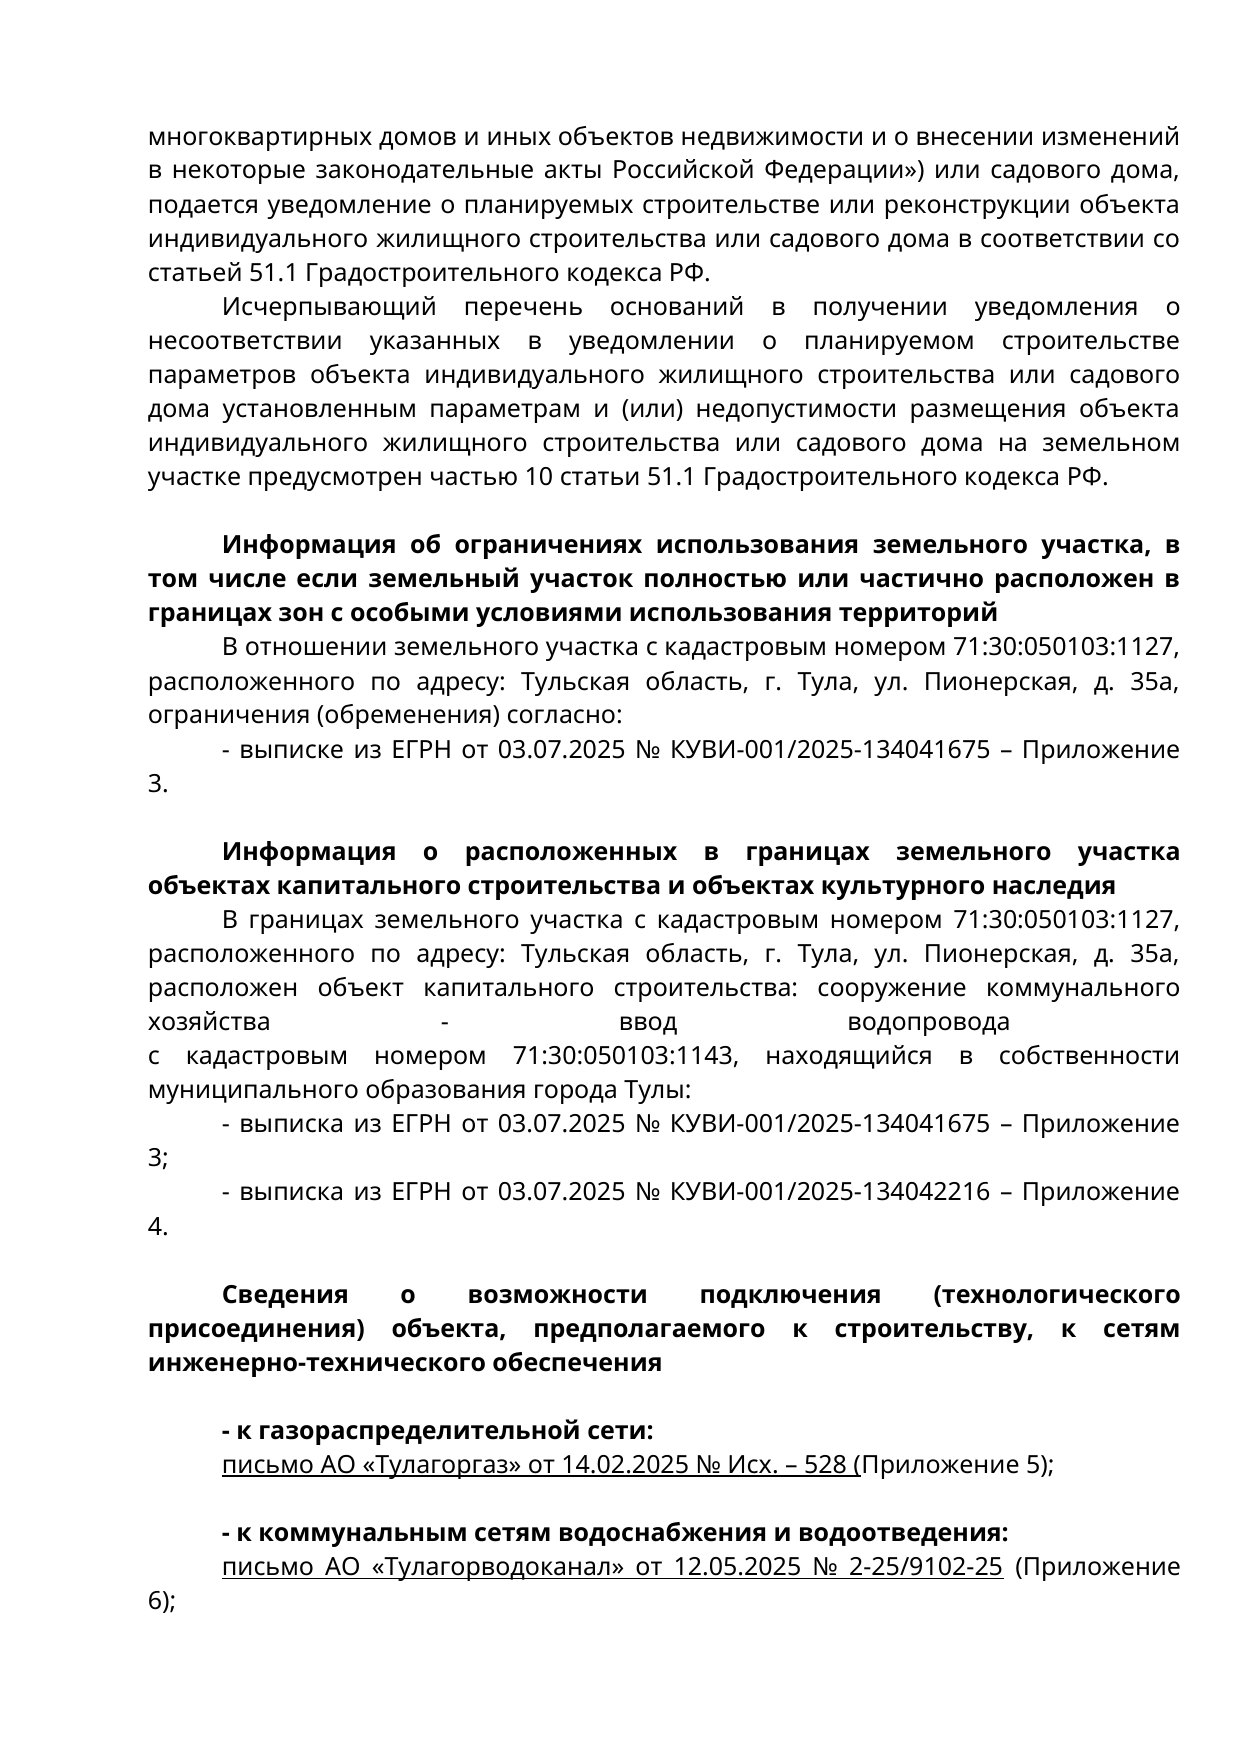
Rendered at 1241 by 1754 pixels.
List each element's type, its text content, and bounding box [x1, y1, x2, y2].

text - выписка из ЕГРН от 03.07.2025 № КУВИ-001/2025-134041675 – Приложение 3; [148, 1106, 1181, 1174]
text Информация об ограничениях использования земельного участка, в том числе если земельный участок полностью или частично расположен в границах зон с особыми условиями использования территорий [148, 527, 1181, 629]
text - к газораспределительной сети: [148, 1412, 1181, 1447]
text - выписке из ЕГРН от 03.07.2025 № КУВИ-001/2025-134041675 – Приложение 3. [148, 731, 1181, 799]
text В границах земельного участка с кадастровым номером 71:30:050103:1127, расположенного по адресу: Тульская область, г. Тула, ул. Пионерская, д. 35а, расположен объект капитального строительства: сооружение коммунального хозяйства - ввод водопровода с кадастровым номером 71:30:050103:1143, находящийся в собственности муниципального образования города Тулы: [148, 902, 1181, 1106]
text - к коммунальным сетям водоснабжения и водоотведения: [148, 1515, 1181, 1549]
text Сведения о возможности подключения (технологического присоединения) объекта, предполагаемого к строительству, к сетям инженерно-технического обеспечения [148, 1276, 1181, 1378]
text Информация о расположенных в границах земельного участка объектах капитального строительства и объектах культурного наследия [148, 833, 1181, 902]
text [148, 118, 1181, 288]
text В отношении земельного участка с кадастровым номером 71:30:050103:1127, расположенного по адресу: Тульская область, г. Тула, ул. Пионерская, д. 35а, ограничения (обременения) согласно: [148, 629, 1181, 731]
text Исчерпывающий перечень оснований в получении уведомления о несоответствии указанных в уведомлении о планируемом строительстве параметров объекта индивидуального жилищного строительства или садового дома установленным параметрам и (или) недопустимости размещения объекта индивидуального жилищного строительства или садового дома на земельном участке предусмотрен частью 10 статьи 51.1 Градостроительного кодекса РФ. [148, 288, 1181, 493]
text письмо АО «Тулагоргаз» от 14.02.2025 № Исх. – 528 (Приложение 5); [148, 1447, 1181, 1481]
text письмо АО «Тулагорводоканал» от 12.05.2025 № 2-25/9102-25 (Приложение 6); [148, 1549, 1181, 1617]
text - выписка из ЕГРН от 03.07.2025 № КУВИ-001/2025-134042216 – Приложение 4. [148, 1174, 1181, 1242]
